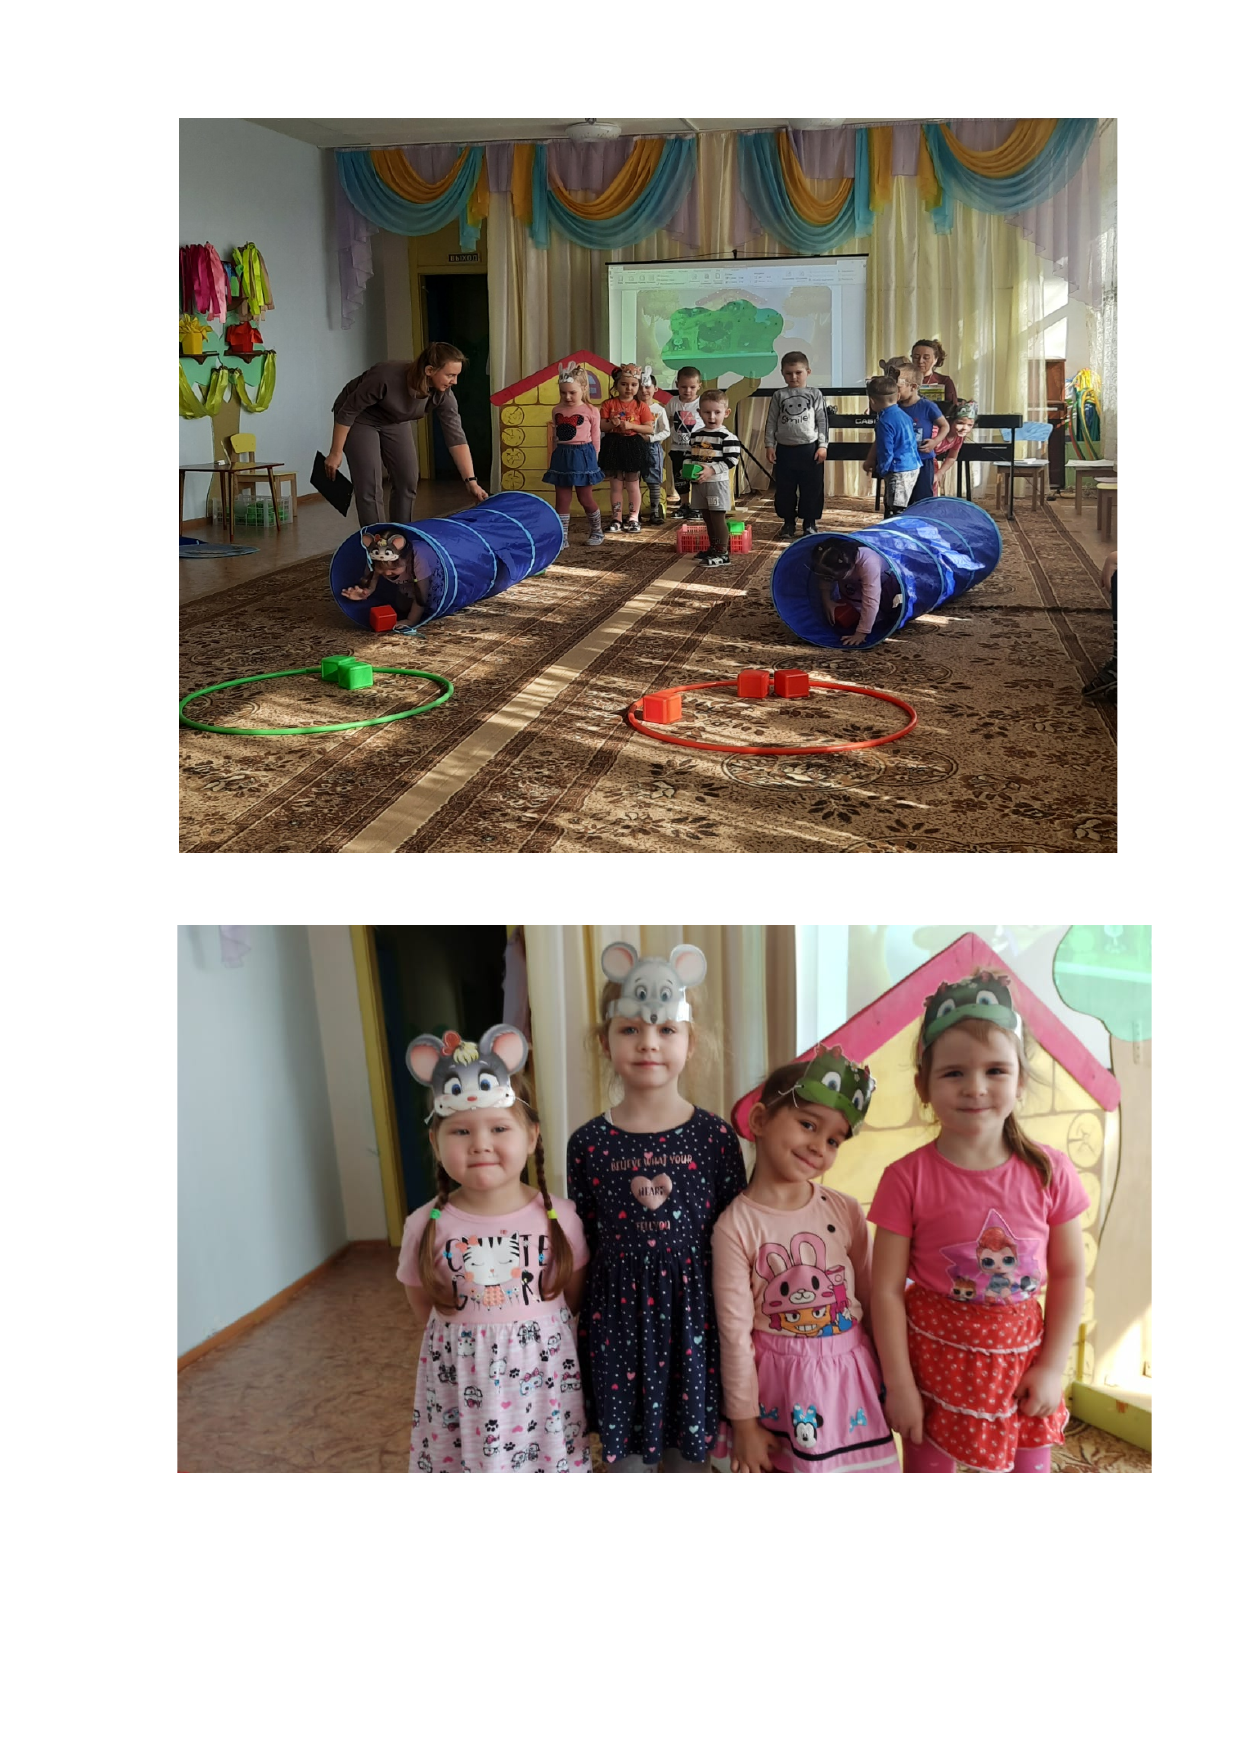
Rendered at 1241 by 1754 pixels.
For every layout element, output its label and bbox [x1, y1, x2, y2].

picture [177, 925, 1152, 1473]
picture [179, 118, 1117, 853]
